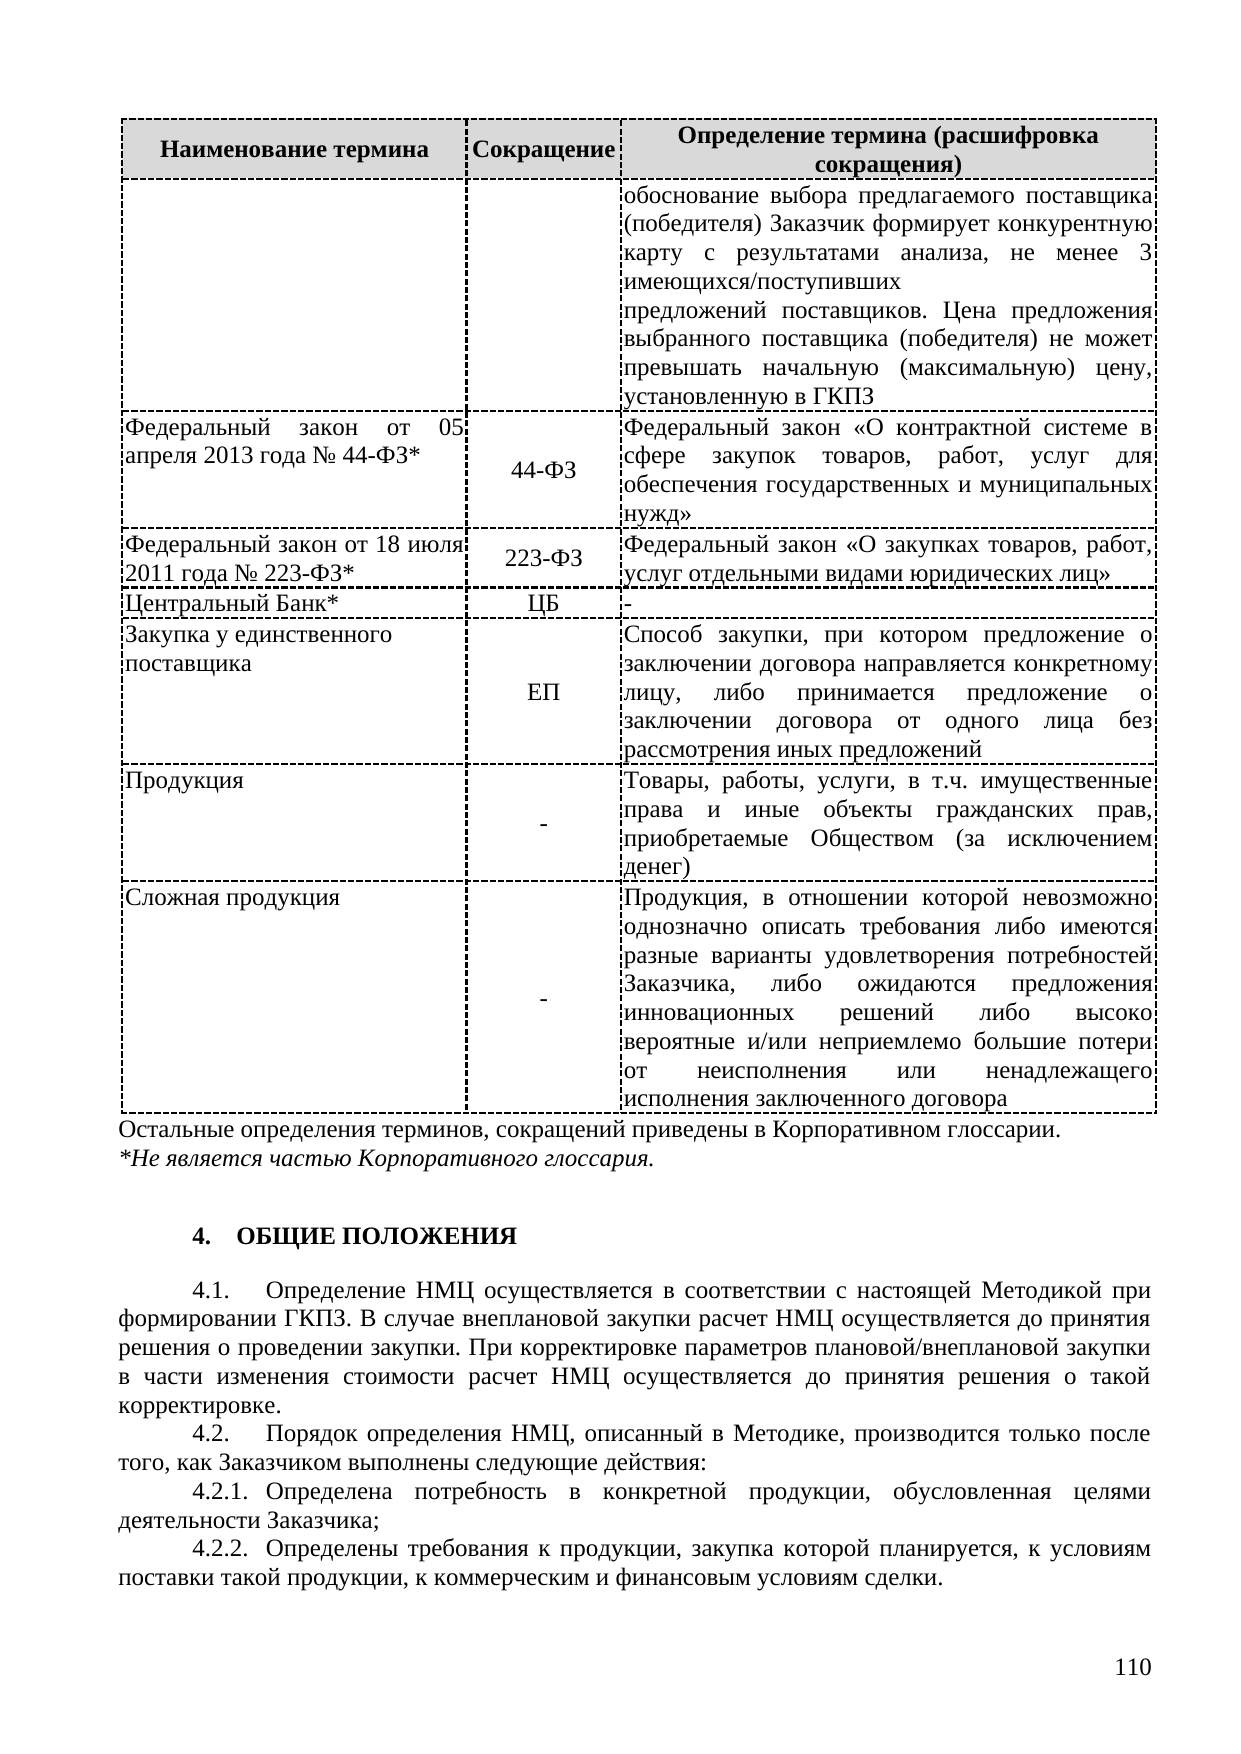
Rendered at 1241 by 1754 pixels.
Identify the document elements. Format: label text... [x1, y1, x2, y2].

list Определена потребность в конкретной продукции, обусловленная целями деятельности Заказчика; [118, 1476, 1152, 1533]
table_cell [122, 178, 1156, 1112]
list Определены требования к продукции, закупка которой планируется, к условиям поставки такой продукции, к коммерческим и финансовым условиям сделки. [118, 1533, 1152, 1591]
list Общие положения [118, 1221, 1152, 1250]
list Порядок определения НМЦ, описанный в Методике, производится только после того, как Заказчиком выполнены следующие действия: [118, 1418, 1152, 1476]
text *Не является частью Корпоративного глоссария. [118, 1143, 1152, 1172]
list Определение НМЦ осуществляется в соответствии с настоящей Методикой при формировании ГКПЗ. В случае внеплановой закупки расчет НМЦ осуществляется до принятия решения о проведении закупки. При корректировке параметров плановой/внеплановой закупки в части изменения стоимости расчет НМЦ осуществляется до принятия решения о такой корректировке. [118, 1275, 1152, 1418]
text Остальные определения терминов, сокращений приведены в Корпоративном глоссарии. [118, 1114, 1152, 1143]
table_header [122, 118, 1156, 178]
